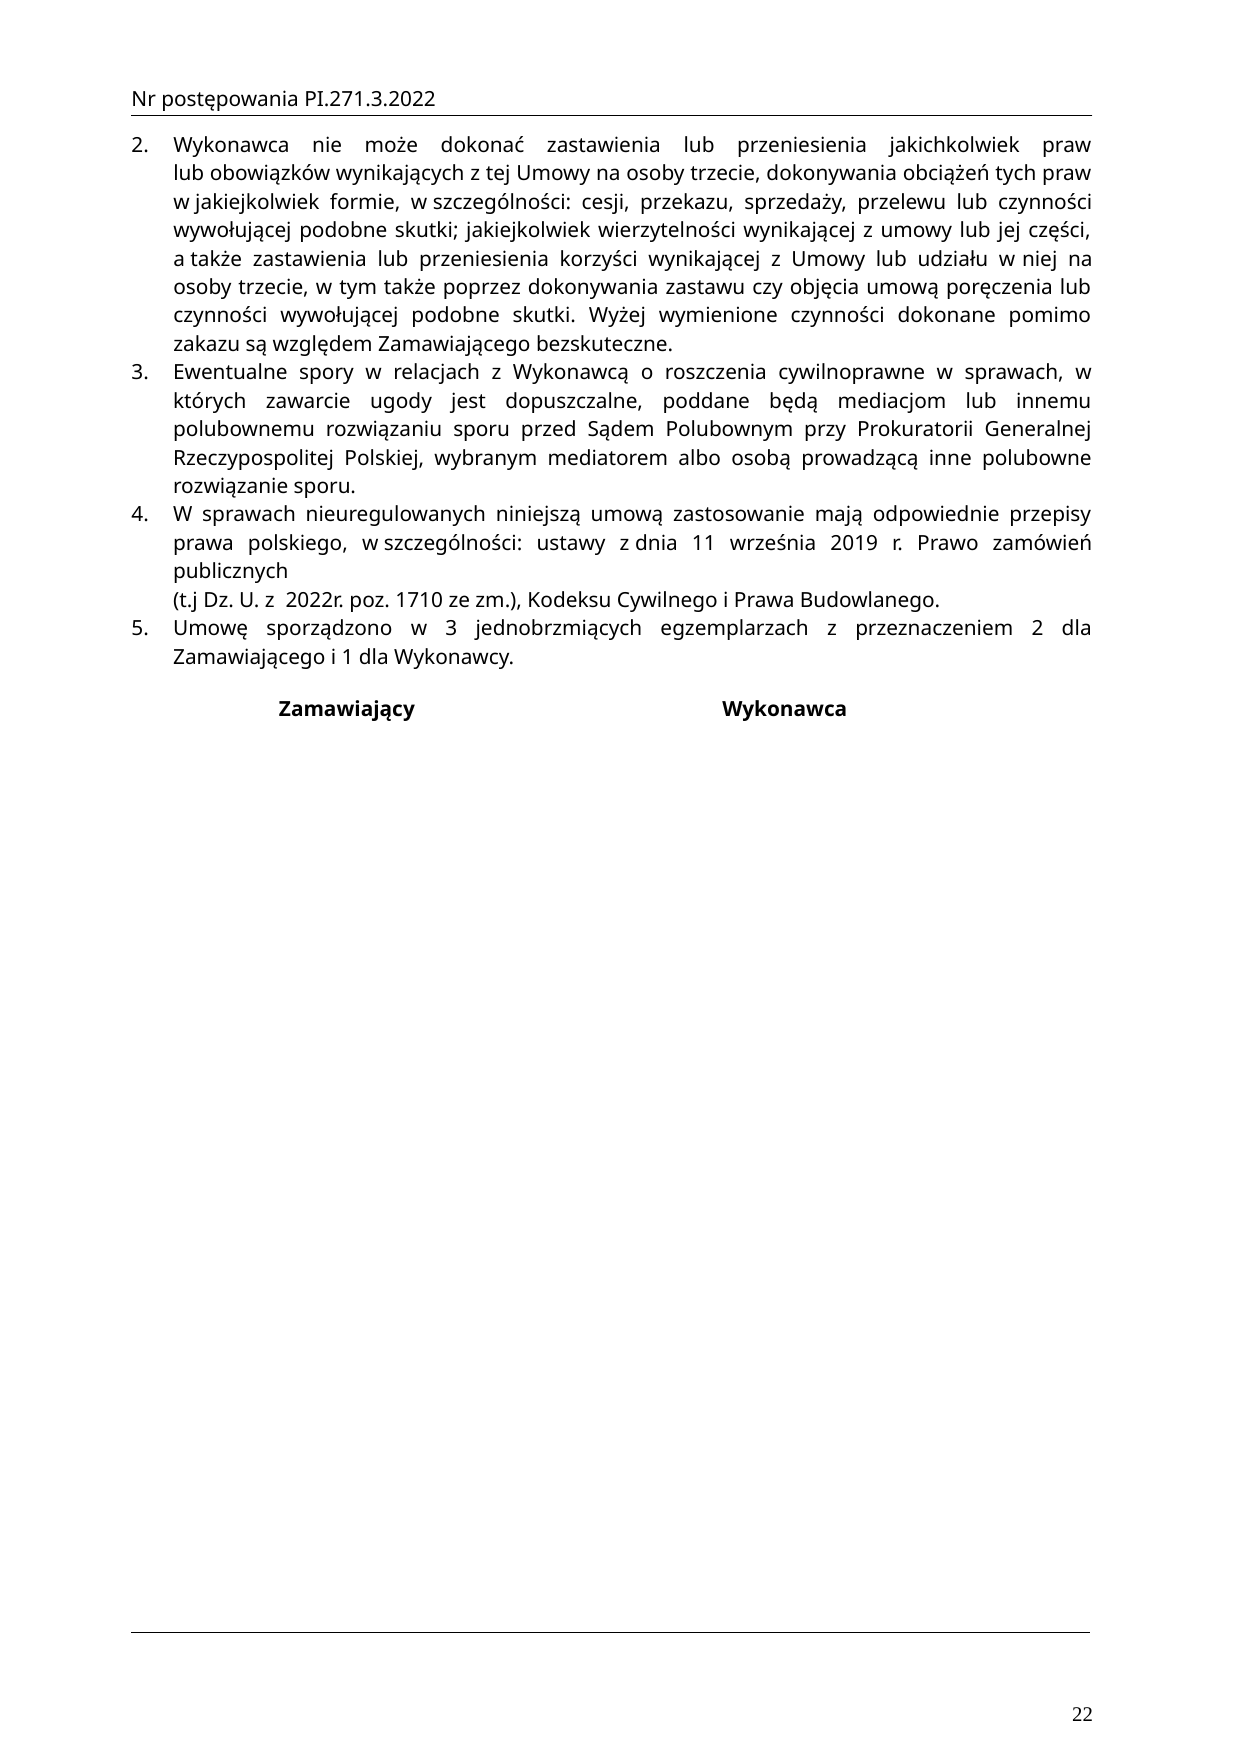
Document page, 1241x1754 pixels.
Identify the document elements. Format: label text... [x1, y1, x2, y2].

list Ewentualne spory w relacjach z Wykonawcą o roszczenia cywilnoprawne w sprawach, w których zawarcie ugody jest dopuszczalne, poddane będą mediacjom lub innemu polubownemu rozwiązaniu sporu przed Sądem Polubownym przy Prokuratorii Generalnej Rzeczypospolitej Polskiej, wybranym mediatorem albo osobą prowadzącą inne polubowne rozwiązanie sporu. [131, 357, 1092, 499]
list Wykonawca nie może dokonać zastawienia lub przeniesienia jakichkolwiek praw lub obowiązków wynikających z tej Umowy na osoby trzecie, dokonywania obciążeń tych praw w jakiejkolwiek formie, w szczególności: cesji, przekazu, sprzedaży, przelewu lub czynności wywołującej podobne skutki; jakiejkolwiek wierzytelności wynikającej z umowy lub jej części, a także zastawienia lub przeniesienia korzyści wynikającej z Umowy lub udziału w niej na osoby trzecie, w tym także poprzez dokonywania zastawu czy objęcia umową poręczenia lub czynności wywołującej podobne skutki. Wyżej wymienione czynności dokonane pomimo zakazu są względem Zamawiającego bezskuteczne. [131, 130, 1092, 357]
text Zamawiający Wykonawca [205, 694, 1092, 723]
list W sprawach nieuregulowanych niniejszą umową zastosowanie mają odpowiednie przepisy prawa polskiego, w szczególności: ustawy z dnia 11 września 2019 r. Prawo zamówień publicznych (t.j Dz. U. z 2022r. poz. 1710 ze zm.), Kodeksu Cywilnego i Prawa Budowlanego. [131, 499, 1092, 613]
list Umowę sporządzono w 3 jednobrzmiących egzemplarzach z przeznaczeniem 2 dla Zamawiającego i 1 dla Wykonawcy. [131, 613, 1092, 670]
